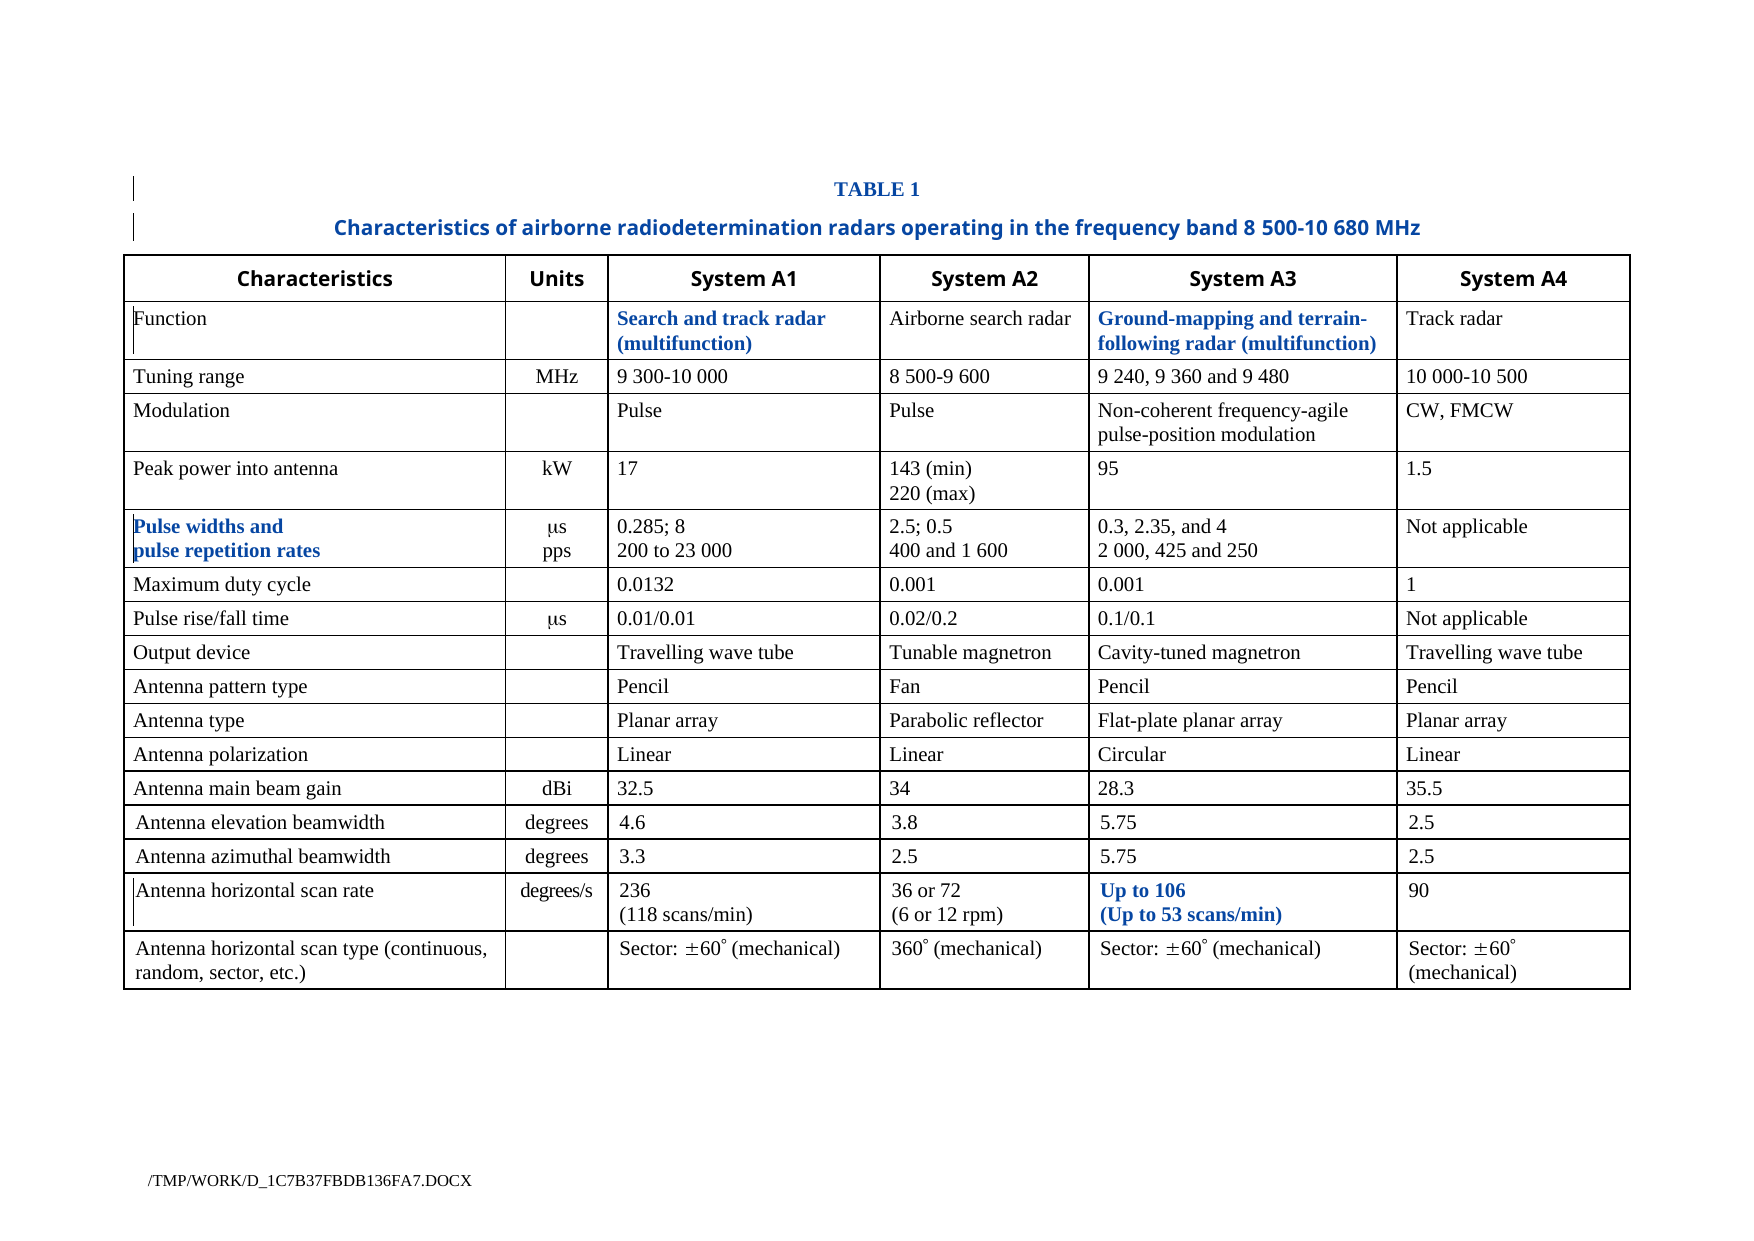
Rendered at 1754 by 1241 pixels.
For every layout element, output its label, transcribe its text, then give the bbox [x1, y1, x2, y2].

table_cell [506, 704, 607, 736]
table_cell [506, 302, 607, 359]
table_cell 0.3, 2.35, and 4 2 000, 425 and 250 [1090, 510, 1396, 567]
table_cell Pulse rise/fall time [125, 602, 505, 634]
table_cell Pencil [609, 670, 879, 702]
title Characteristics of airborne radiodetermination radars operating in the frequency band 8 500-10 680 MHz [148, 213, 1606, 241]
table_cell 2.5 [1398, 840, 1629, 872]
table_cell degrees [506, 806, 607, 838]
table_cell Peak power into antenna [125, 452, 505, 509]
table_header System A2 [881, 256, 1088, 301]
table_cell Sector: 60 (mechanical) [609, 932, 879, 988]
table_cell s [506, 602, 607, 634]
table_cell 360 (mechanical) [881, 932, 1088, 988]
table_cell [506, 636, 607, 668]
table_cell Pencil [1090, 670, 1396, 702]
table_cell Pencil [1398, 670, 1629, 702]
table_cell 17 [609, 452, 879, 509]
table_cell 0.001 [881, 568, 1088, 601]
table_cell Tunable magnetron [881, 636, 1088, 668]
table_cell Cavity-tuned magnetron [1090, 636, 1396, 668]
text TABLE 1 [148, 176, 1606, 201]
table_cell 10 000-10 500 [1398, 360, 1629, 393]
table_cell Sector: 60 (mechanical) [1090, 932, 1396, 988]
table_cell dBi [506, 772, 607, 804]
table_cell [506, 670, 607, 702]
table_cell Antenna elevation beamwidth [125, 806, 505, 838]
table_cell 5.75 [1090, 806, 1396, 838]
table_cell Linear [609, 738, 879, 770]
table_cell [506, 568, 607, 601]
table_cell Antenna pattern type [125, 670, 505, 702]
table_header System A4 [1398, 256, 1629, 301]
table_cell Parabolic reflector [881, 704, 1088, 736]
table_cell 32.5 [609, 772, 879, 804]
table_cell Antenna horizontal scan rate [125, 874, 505, 930]
table_cell 4.6 [609, 806, 879, 838]
table_cell 3.3 [609, 840, 879, 872]
table_cell 5.75 [1090, 840, 1396, 872]
table_cell Travelling wave tube [609, 636, 879, 668]
table_cell Planar array [1398, 704, 1629, 736]
table_cell [506, 932, 607, 988]
table_cell 8 500-9 600 [881, 360, 1088, 393]
table_cell Tuning range [125, 360, 505, 393]
table_cell Antenna type [125, 704, 505, 736]
table_cell Planar array [609, 704, 879, 736]
table_cell Airborne search radar [881, 302, 1088, 359]
table_cell 1.5 [1398, 452, 1629, 509]
table_cell 0.01/0.01 [609, 602, 879, 634]
table_cell degrees [506, 840, 607, 872]
table_cell 95 [1090, 452, 1396, 509]
table_cell 9 240, 9 360 and 9 480 [1090, 360, 1396, 393]
table_cell 2.5; 0.5 400 and 1 600 [881, 510, 1088, 567]
table_cell 36 or 72 (6 or 12 rpm) [881, 874, 1088, 930]
table_cell Sector: 60 (mechanical) [1398, 932, 1629, 988]
table_cell CW, FMCW [1398, 394, 1629, 451]
table_cell 0.0132 [609, 568, 879, 601]
table_cell degrees/s [506, 874, 607, 930]
table_cell Pulse widths and pulse repetition rates [125, 510, 505, 567]
table_cell Travelling wave tube [1398, 636, 1629, 668]
table_header System A3 [1090, 256, 1396, 301]
table_cell Maximum duty cycle [125, 568, 505, 601]
table_header Units [506, 256, 607, 301]
table_cell Up to 106 (Up to 53 scans/min) [1090, 874, 1396, 930]
table_cell 3.8 [881, 806, 1088, 838]
table_cell Non-coherent frequency-agile pulse-position modulation [1090, 394, 1396, 451]
table_cell 34 [881, 772, 1088, 804]
table_cell Antenna horizontal scan type (continuous, random, sector, etc.) [125, 932, 505, 988]
table_cell 236 (118 scans/min) [609, 874, 879, 930]
table_cell Modulation [125, 394, 505, 451]
table_cell 0.001 [1090, 568, 1396, 601]
table_cell Pulse [609, 394, 879, 451]
table_cell 0.02/0.2 [881, 602, 1088, 634]
table_cell MHz [506, 360, 607, 393]
table_cell Track radar [1398, 302, 1629, 359]
table_cell Not applicable [1398, 602, 1629, 634]
table_cell 0.285; 8 200 to 23 000 [609, 510, 879, 567]
table_cell Flat-plate planar array [1090, 704, 1396, 736]
table_cell s pps [506, 510, 607, 567]
table_cell Circular [1090, 738, 1396, 770]
table_cell 9 300-10 000 [609, 360, 879, 393]
table_cell 90 [1398, 874, 1629, 930]
table_cell Linear [1398, 738, 1629, 770]
table_cell 2.5 [881, 840, 1088, 872]
table_cell 0.1/0.1 [1090, 602, 1396, 634]
table_cell Pulse [881, 394, 1088, 451]
table_cell Output device [125, 636, 505, 668]
table_cell [506, 738, 607, 770]
table_cell 143 (min) 220 (max) [881, 452, 1088, 509]
table_cell Ground-mapping and terrain-following radar (multifunction) [1090, 302, 1396, 359]
table_cell kW [506, 452, 607, 509]
table_header System A1 [609, 256, 879, 301]
table_cell Fan [881, 670, 1088, 702]
table_cell [506, 394, 607, 451]
table_cell Antenna azimuthal beamwidth [125, 840, 505, 872]
table_cell 28.3 [1090, 772, 1396, 804]
table_cell Linear [881, 738, 1088, 770]
table_header Characteristics [125, 256, 505, 301]
table_cell 2.5 [1398, 806, 1629, 838]
table_cell 35.5 [1398, 772, 1629, 804]
table_cell Search and track radar (multifunction) [609, 302, 879, 359]
table_cell Antenna polarization [125, 738, 505, 770]
table_cell Function [125, 302, 505, 359]
table_cell Antenna main beam gain [125, 772, 505, 804]
table_cell Not applicable [1398, 510, 1629, 567]
table_cell 1 [1398, 568, 1629, 601]
